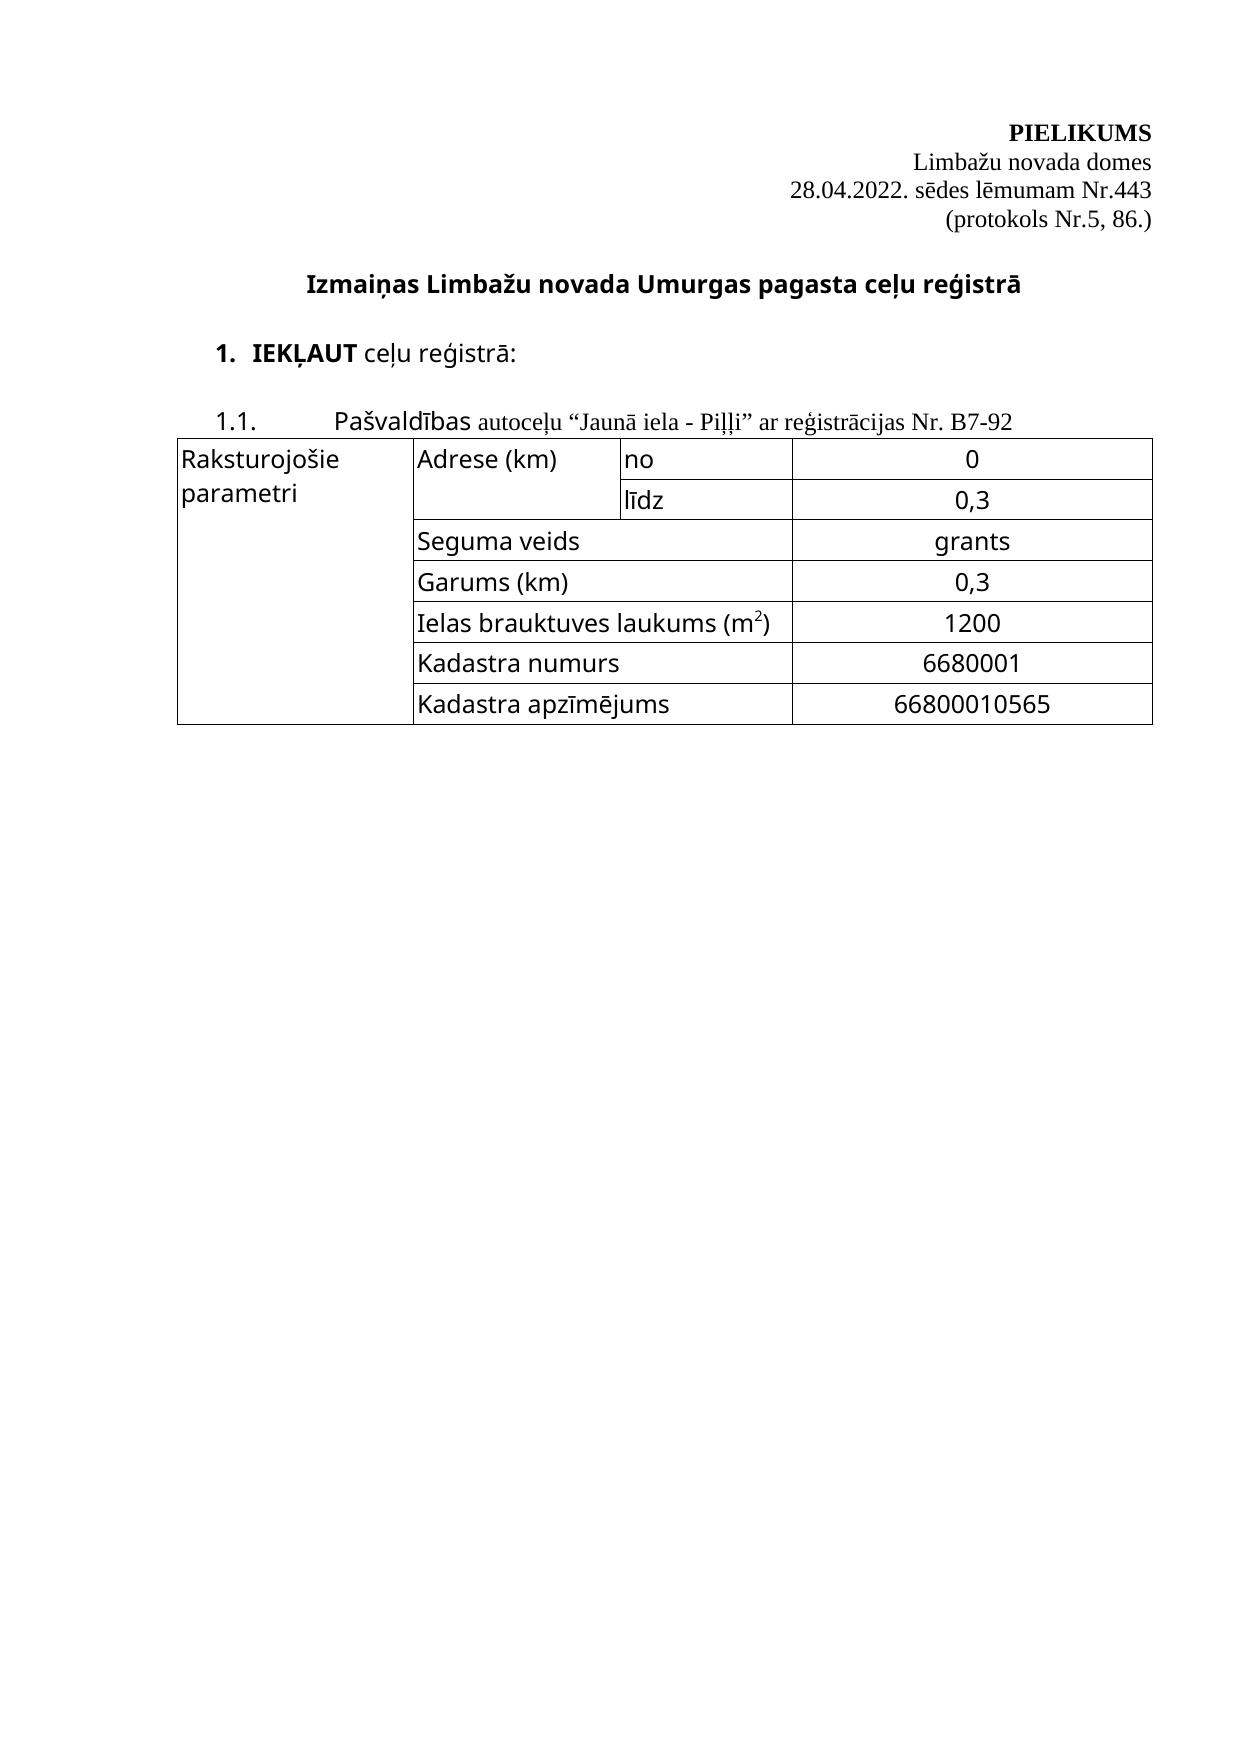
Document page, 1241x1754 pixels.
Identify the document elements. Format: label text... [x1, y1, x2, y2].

text (protokols Nr.5, 86.) [177, 204, 1152, 233]
table_cell 66800010565 [793, 684, 1152, 724]
table_cell 0,3 [793, 480, 1152, 519]
table_cell 1200 [793, 602, 1152, 642]
list Pašvaldības autoceļu “Jaunā iela - Piļļi” ar reģistrācijas Nr. B7-92 [215, 403, 1152, 437]
table_cell Kadastra numurs [414, 643, 792, 683]
table_cell 0,3 [793, 561, 1152, 601]
text PIELIKUMS [177, 118, 1152, 147]
table_cell Garums (km) [414, 561, 792, 601]
table_cell Seguma veids [414, 520, 792, 560]
table_cell Ielas brauktuves laukums (m2) [414, 602, 792, 642]
text Izmaiņas Limbažu novada Umurgas pagasta ceļu reģistrā [177, 267, 1152, 301]
table_cell 6680001 [793, 643, 1152, 683]
table_header Adrese (km) [414, 439, 620, 519]
table_cell līdz [621, 480, 792, 519]
table_header no [621, 439, 792, 478]
text 28.04.2022. sēdes lēmumam Nr.443 [177, 176, 1152, 204]
table_cell Kadastra apzīmējums [414, 684, 792, 724]
text Limbažu novada domes [177, 147, 1152, 176]
table_cell grants [793, 520, 1152, 560]
table_header Raksturojošie parametri [178, 439, 413, 724]
table_header 0 [793, 439, 1152, 478]
list Iekļaut ceļu reģistrā: [215, 335, 1152, 369]
